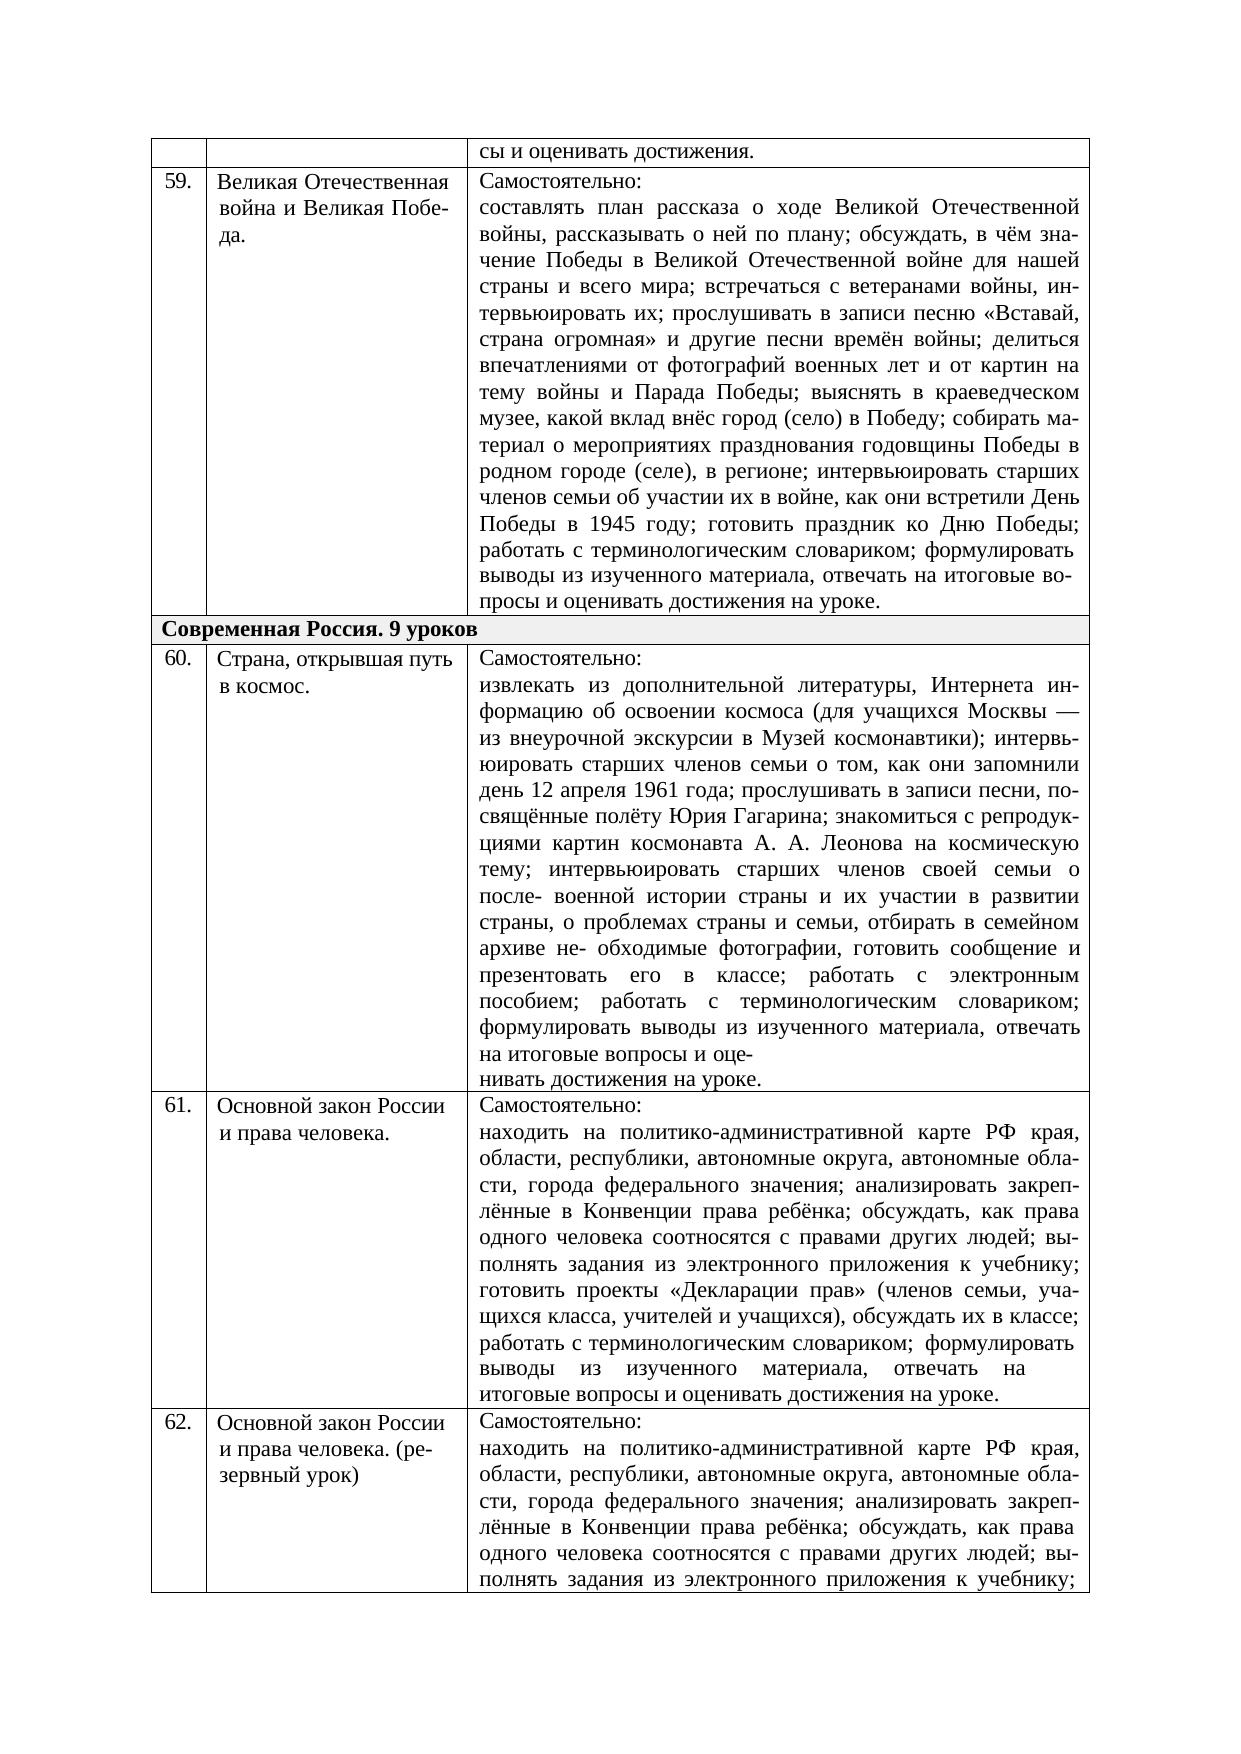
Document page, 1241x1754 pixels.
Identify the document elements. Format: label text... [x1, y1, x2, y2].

table_header [152, 139, 206, 167]
table_cell 62. [152, 1409, 206, 1592]
table_cell Великая Отечественная война и Великая Побе- да. [207, 168, 467, 615]
table_cell Самостоятельно: составлять план рассказа о ходе Великой Отечественной войны, рассказывать о ней по плану; обсуждать, в чём зна- чение Победы в Великой Отечественной войне для нашей страны и всего мира; встречаться с ветеранами войны, ин- тервьюировать их; прослушивать в записи песню «Вставай, страна огромная» и другие песни времён войны; делиться впечатлениями от фотографий военных лет и от картин на тему войны и Парада Победы; выяснять в краеведческом музее, какой вклад внёс город (село) в Победу; собирать ма- териал о мероприятиях празднования годовщины Победы в родном городе (селе), в регионе; интервьюировать старших членов семьи об участии их в войне, как они встретили День Победы в 1945 году; готовить праздник ко Дню Победы; работать с терминологическим словариком; формулировать выводы из изученного материала, отвечать на итоговые во- просы и оценивать достижения на уроке. [468, 168, 1089, 615]
table_cell 60. [152, 645, 206, 1091]
table_header сы и оценивать достижения. [468, 139, 1089, 167]
table_cell Основной закон России и права человека. [207, 1092, 467, 1408]
table_header [207, 139, 467, 167]
table_cell Самостоятельно: извлекать из дополнительной литературы, Интернета ин- формацию об освоении космоса (для учащихся Москвы — из внеурочной экскурсии в Музей космонавтики); интервь- юировать старших членов семьи о том, как они запомнили день 12 апреля 1961 года; прослушивать в записи песни, по- свящённые полёту Юрия Гагарина; знакомиться с репродук- циями картин космонавта А. А. Леонова на космическую тему; интервьюировать старших членов своей семьи о после- военной истории страны и их участии в развитии страны, о проблемах страны и семьи, отбирать в семейном архиве не- обходимые фотографии, готовить сообщение и презентовать его в классе; работать с электронным пособием; работать с терминологическим словариком; формулировать выводы из изученного материала, отвечать на итоговые вопросы и оце- нивать достижения на уроке. [468, 645, 1089, 1091]
table_cell Самостоятельно: находить на политико-административной карте РФ края, области, республики, автономные округа, автономные обла- сти, города федерального значения; анализировать закреп- лённые в Конвенции права ребёнка; обсуждать, как права одного человека соотносятся с правами других людей; вы- полнять задания из электронного приложения к учебнику; [468, 1409, 1089, 1592]
table_cell Самостоятельно: находить на политико-административной карте РФ края, области, республики, автономные округа, автономные обла- сти, города федерального значения; анализировать закреп- лённые в Конвенции права ребёнка; обсуждать, как права одного человека соотносятся с правами других людей; вы- полнять задания из электронного приложения к учебнику; готовить проекты «Декларации прав» (членов семьи, уча- щихся класса, учителей и учащихся), обсуждать их в классе; работать с терминологическим словариком; формулировать выводы из изученного материала, отвечать на итоговые вопросы и оценивать достижения на уроке. [468, 1092, 1089, 1408]
table_cell 61. [152, 1092, 206, 1408]
table_cell 59. [152, 168, 206, 615]
table_cell Современная Россия. 9 уроков [152, 616, 1089, 644]
table_cell Страна, открывшая путь в космос. [207, 645, 467, 1091]
table_cell Основной закон России и права человека. (ре- зервный урок) [207, 1409, 467, 1592]
